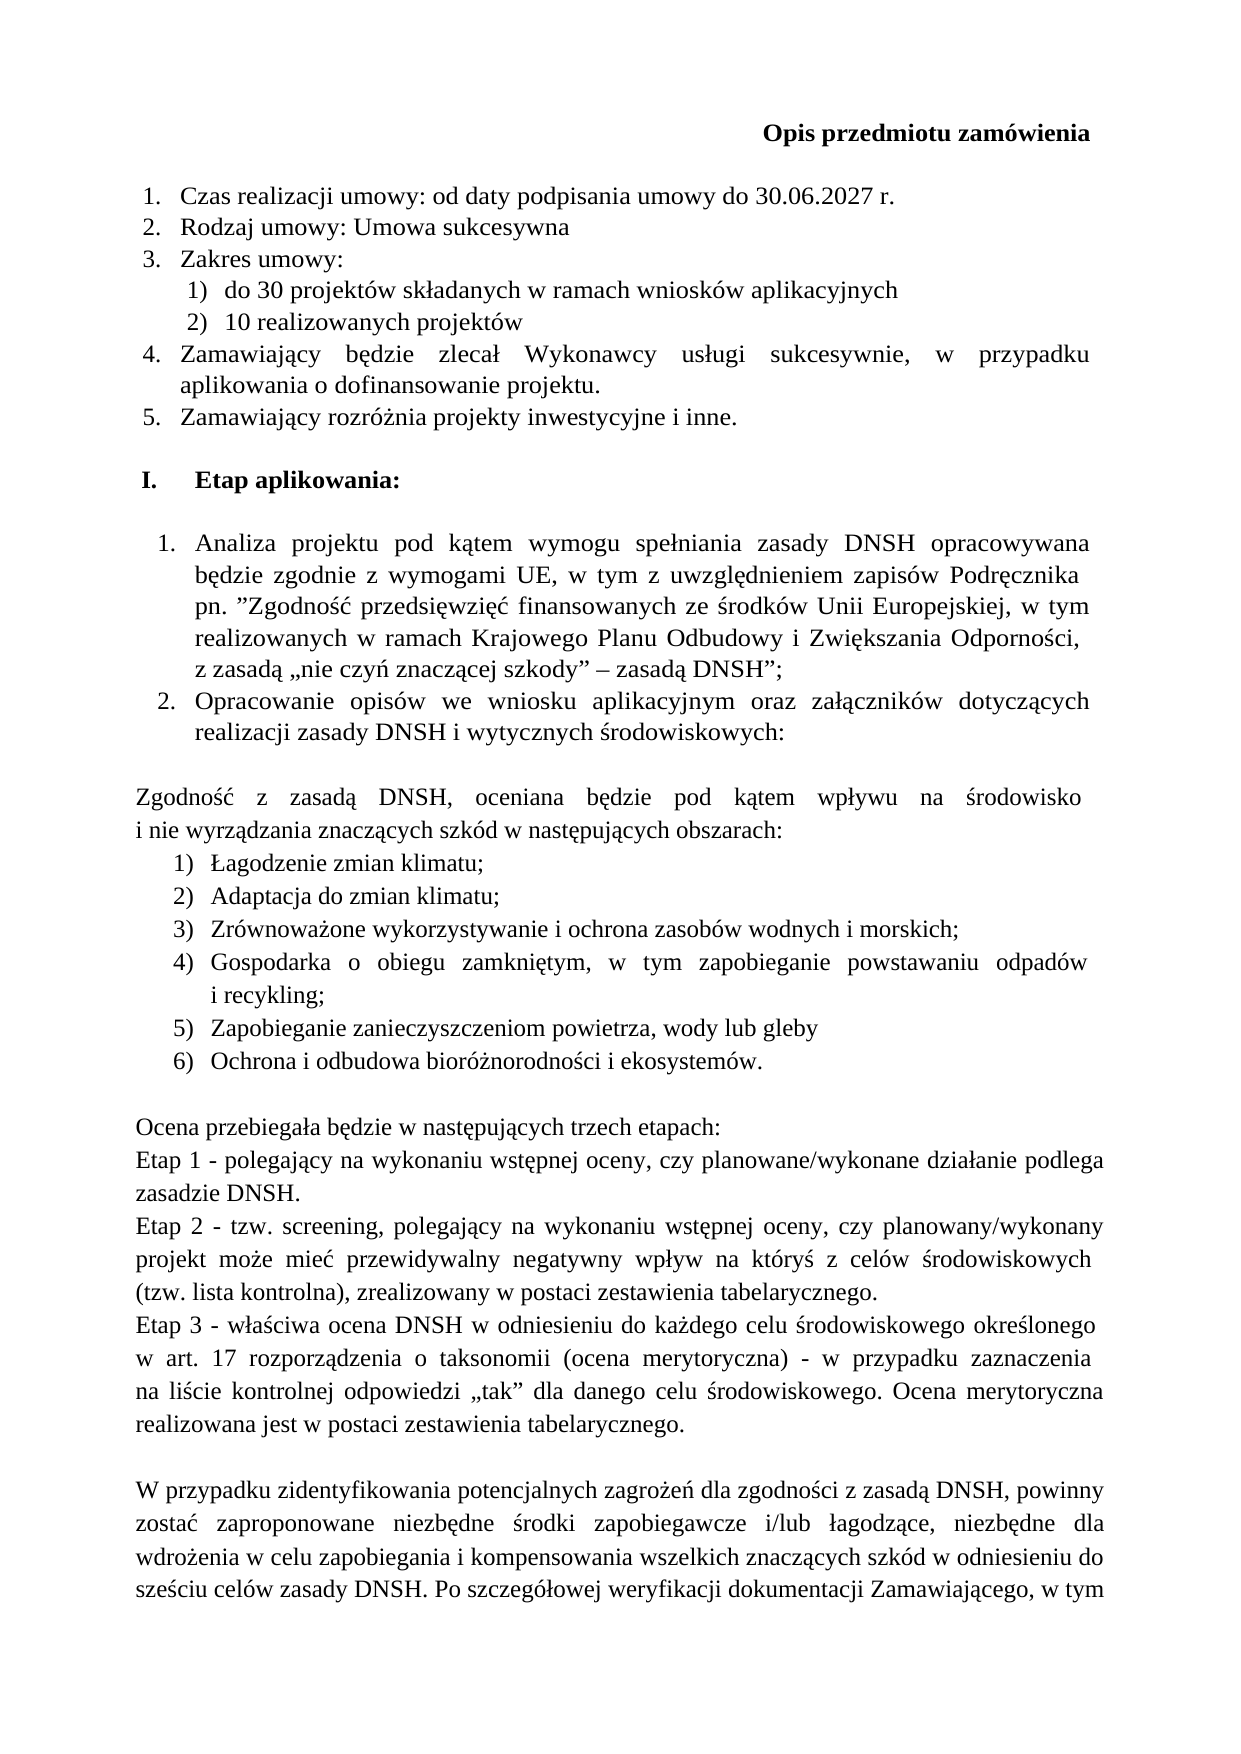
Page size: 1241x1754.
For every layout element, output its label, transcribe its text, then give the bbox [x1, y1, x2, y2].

list Ochrona i odbudowa bioróżnorodności i ekosystemów. [173, 1046, 1105, 1075]
list do 30 projektów składanych w ramach wniosków aplikacyjnych [187, 276, 1091, 304]
list Czas realizacji umowy: od daty podpisania umowy do 30.06.2027 r. [142, 181, 1091, 210]
list Zrównoważone wykorzystywanie i ochrona zasobów wodnych i morskich; [173, 914, 1105, 943]
list Rodzaj umowy: Umowa sukcesywna [142, 212, 1091, 241]
text Etap 1 - polegający na wykonaniu wstępnej oceny, czy planowane/wykonane działanie podlega zasadzie DNSH. [135, 1145, 1105, 1207]
list Opracowanie opisów we wniosku aplikacyjnym oraz załączników dotyczących realizacji zasady DNSH i wytycznych środowiskowych: [157, 686, 1091, 746]
list Gospodarka o obiegu zamkniętym, w tym zapobieganie powstawaniu odpadów i recykling; [173, 947, 1105, 1009]
text Opis przedmiotu zamówienia [180, 118, 1091, 147]
list Zapobieganie zanieczyszczeniom powietrza, wody lub gleby [173, 1013, 1105, 1042]
list Łagodzenie zmian klimatu; [173, 848, 1105, 877]
list Analiza projektu pod kątem wymogu spełniania zasady DNSH opracowywana będzie zgodnie z wymogami UE, w tym z uwzględnieniem zapisów Podręcznika pn. ”Zgodność przedsięwzięć finansowanych ze środków Unii Europejskiej, w tym realizowanych w ramach Krajowego Planu Odbudowy i Zwiększania Odporności, z zasadą „nie czyń znaczącej szkody” – zasadą DNSH”; [157, 528, 1091, 683]
text Etap 2 - tzw. screening, polegający na wykonaniu wstępnej oceny, czy planowany/wykonany projekt może mieć przewidywalny negatywny wpływ na któryś z celów środowiskowych (tzw. lista kontrolna), zrealizowany w postaci zestawienia tabelarycznego. [135, 1211, 1105, 1306]
list Zamawiający będzie zlecał Wykonawcy usługi sukcesywnie, w przypadku aplikowania o dofinansowanie projektu. [142, 339, 1091, 399]
list Zamawiający rozróżnia projekty inwestycyjne i inne. [142, 402, 1091, 431]
text Etap 3 - właściwa ocena DNSH w odniesieniu do każdego celu środowiskowego określonego w art. 17 rozporządzenia o taksonomii (ocena merytoryczna) - w przypadku zaznaczenia na liście kontrolnej odpowiedzi „tak” dla danego celu środowiskowego. Ocena merytoryczna realizowana jest w postaci zestawienia tabelarycznego. [135, 1310, 1105, 1438]
list Etap aplikowania: [157, 465, 1091, 494]
list 10 realizowanych projektów [187, 307, 1091, 336]
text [135, 1476, 1105, 1603]
text Zgodność z zasadą DNSH, oceniana będzie pod kątem wpływu na środowisko i nie wyrządzania znaczących szkód w następujących obszarach: [135, 782, 1105, 844]
text Ocena przebiegała będzie w następujących trzech etapach: [135, 1112, 1105, 1141]
list Adaptacja do zmian klimatu; [173, 881, 1105, 910]
list Zakres umowy: [142, 244, 1091, 273]
